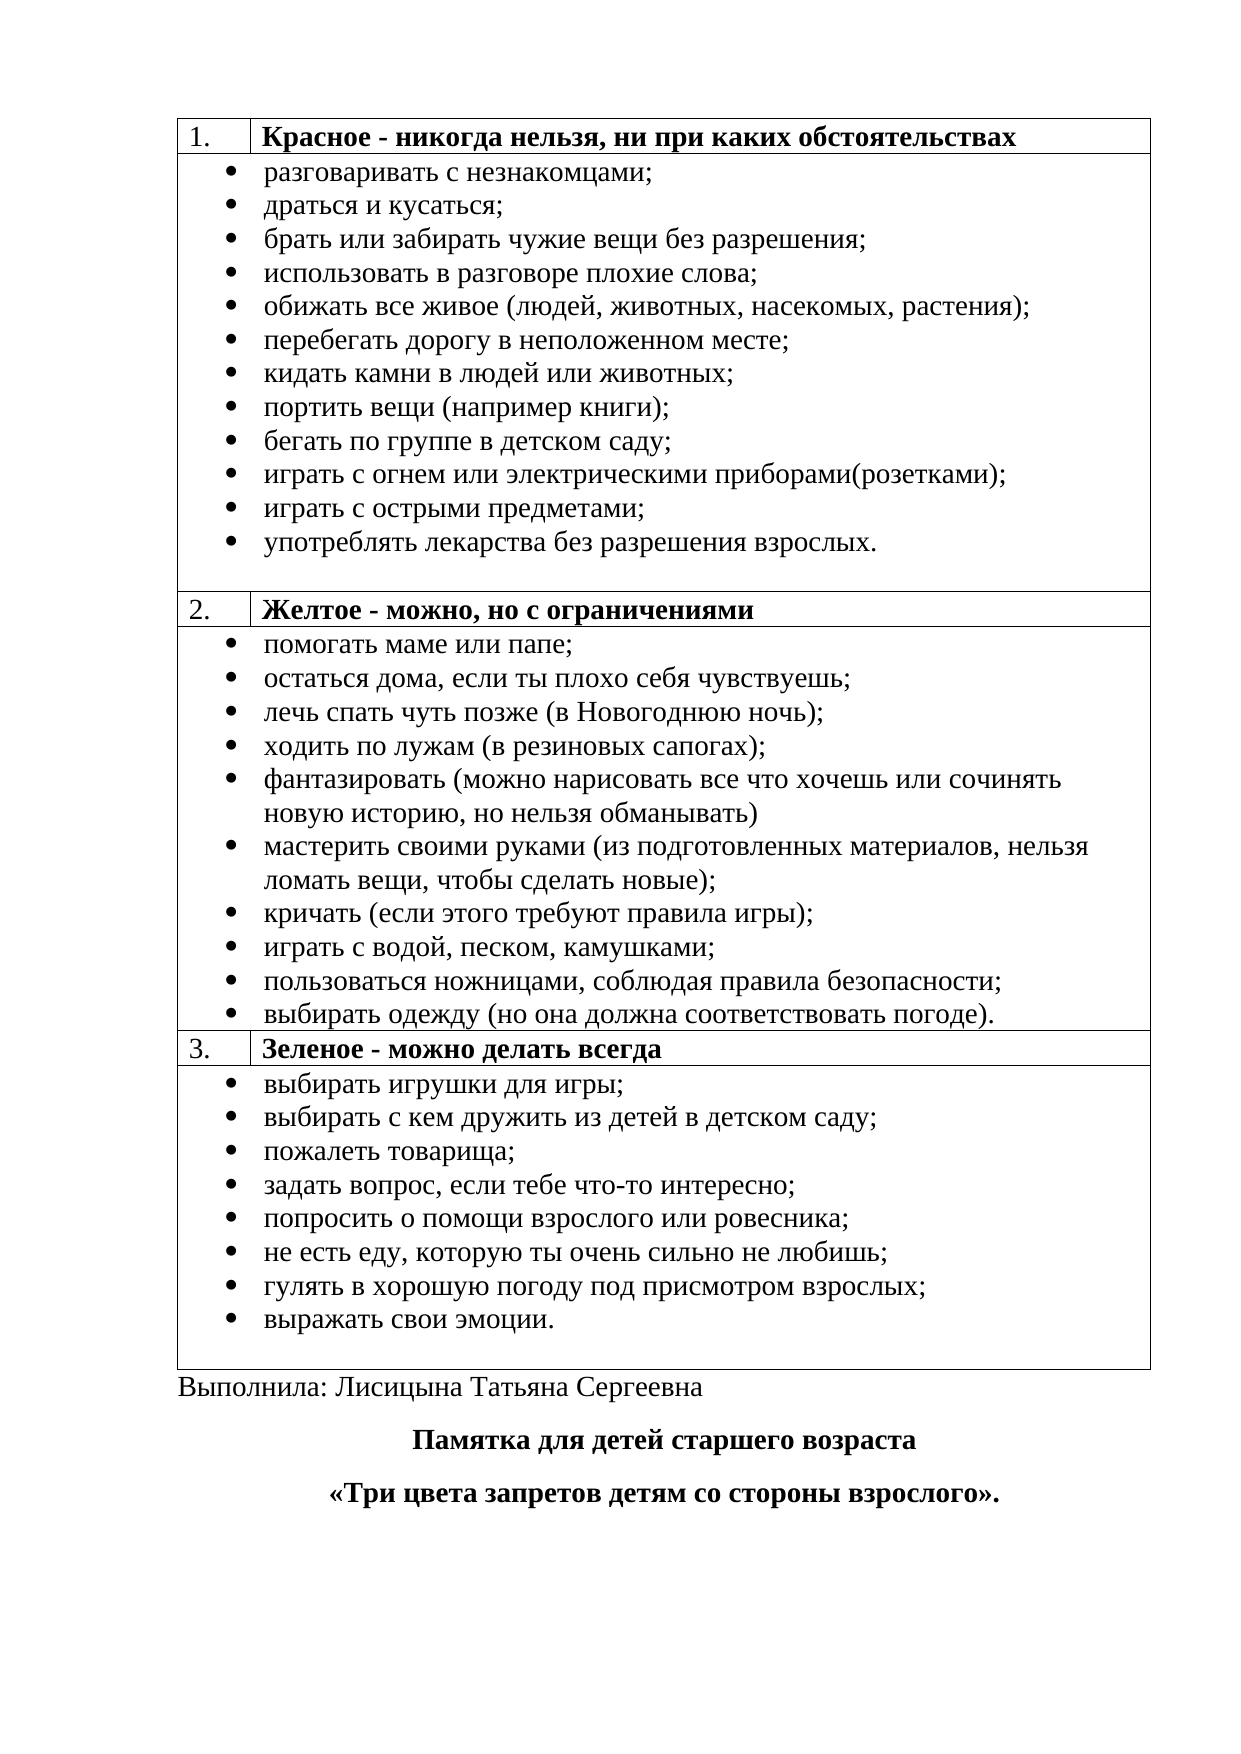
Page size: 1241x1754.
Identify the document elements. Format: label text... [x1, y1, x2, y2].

text «Три цвета запретов детям со стороны взрослого». [177, 1475, 1152, 1509]
table_cell помогать маме или папе; остаться дома, если ты плохо себя чувствуешь; лечь спать чуть позже (в Новогоднюю ночь); ходить по лужам (в резиновых сапогах); фантазировать (можно нарисовать все что хочешь или сочинять новую историю, но нельзя обманывать) мастерить своими руками (из подготовленных материалов, нельзя ломать вещи, чтобы сделать новые); кричать (если этого требуют правила игры); играть с водой, песком, камушками; пользоваться ножницами, соблюдая правила безопасности; выбирать одежду (но она должна соответствовать погоде). [178, 627, 1150, 1030]
text Памятка для детей старшего возраста [177, 1422, 1152, 1456]
text Выполнила: Лисицына Татьяна Сергеевна [177, 1369, 1152, 1403]
table_cell Зеленое - можно делать всегда [251, 1031, 1150, 1065]
table_cell Желтое - можно, но с ограничениями [251, 592, 1150, 626]
table_cell разговаривать с незнакомцами; драться и кусаться; брать или забирать чужие вещи без разрешения; использовать в разговоре плохие слова; обижать все живое (людей, животных, насекомых, растения); перебегать дорогу в неположенном месте; кидать камни в людей или животных; портить вещи (например книги); бегать по группе в детском саду; играть с огнем или электрическими приборами(розетками); играть с острыми предметами; употреблять лекарства без разрешения взрослых. [178, 154, 1150, 591]
table_cell 2. [178, 592, 250, 626]
table_cell 3. [178, 1031, 250, 1065]
table_cell выбирать игрушки для игры; выбирать с кем дружить из детей в детском саду; пожалеть товарища; задать вопрос, если тебе что-то интересно; попросить о помощи взрослого или ровесника; не есть еду, которую ты очень сильно не любишь; гулять в хорошую погоду под присмотром взрослых; выражать свои эмоции. [178, 1066, 1150, 1368]
table_header Красное - никогда нельзя, ни при каких обстоятельствах [251, 119, 1150, 153]
table_header 1. [178, 119, 250, 153]
